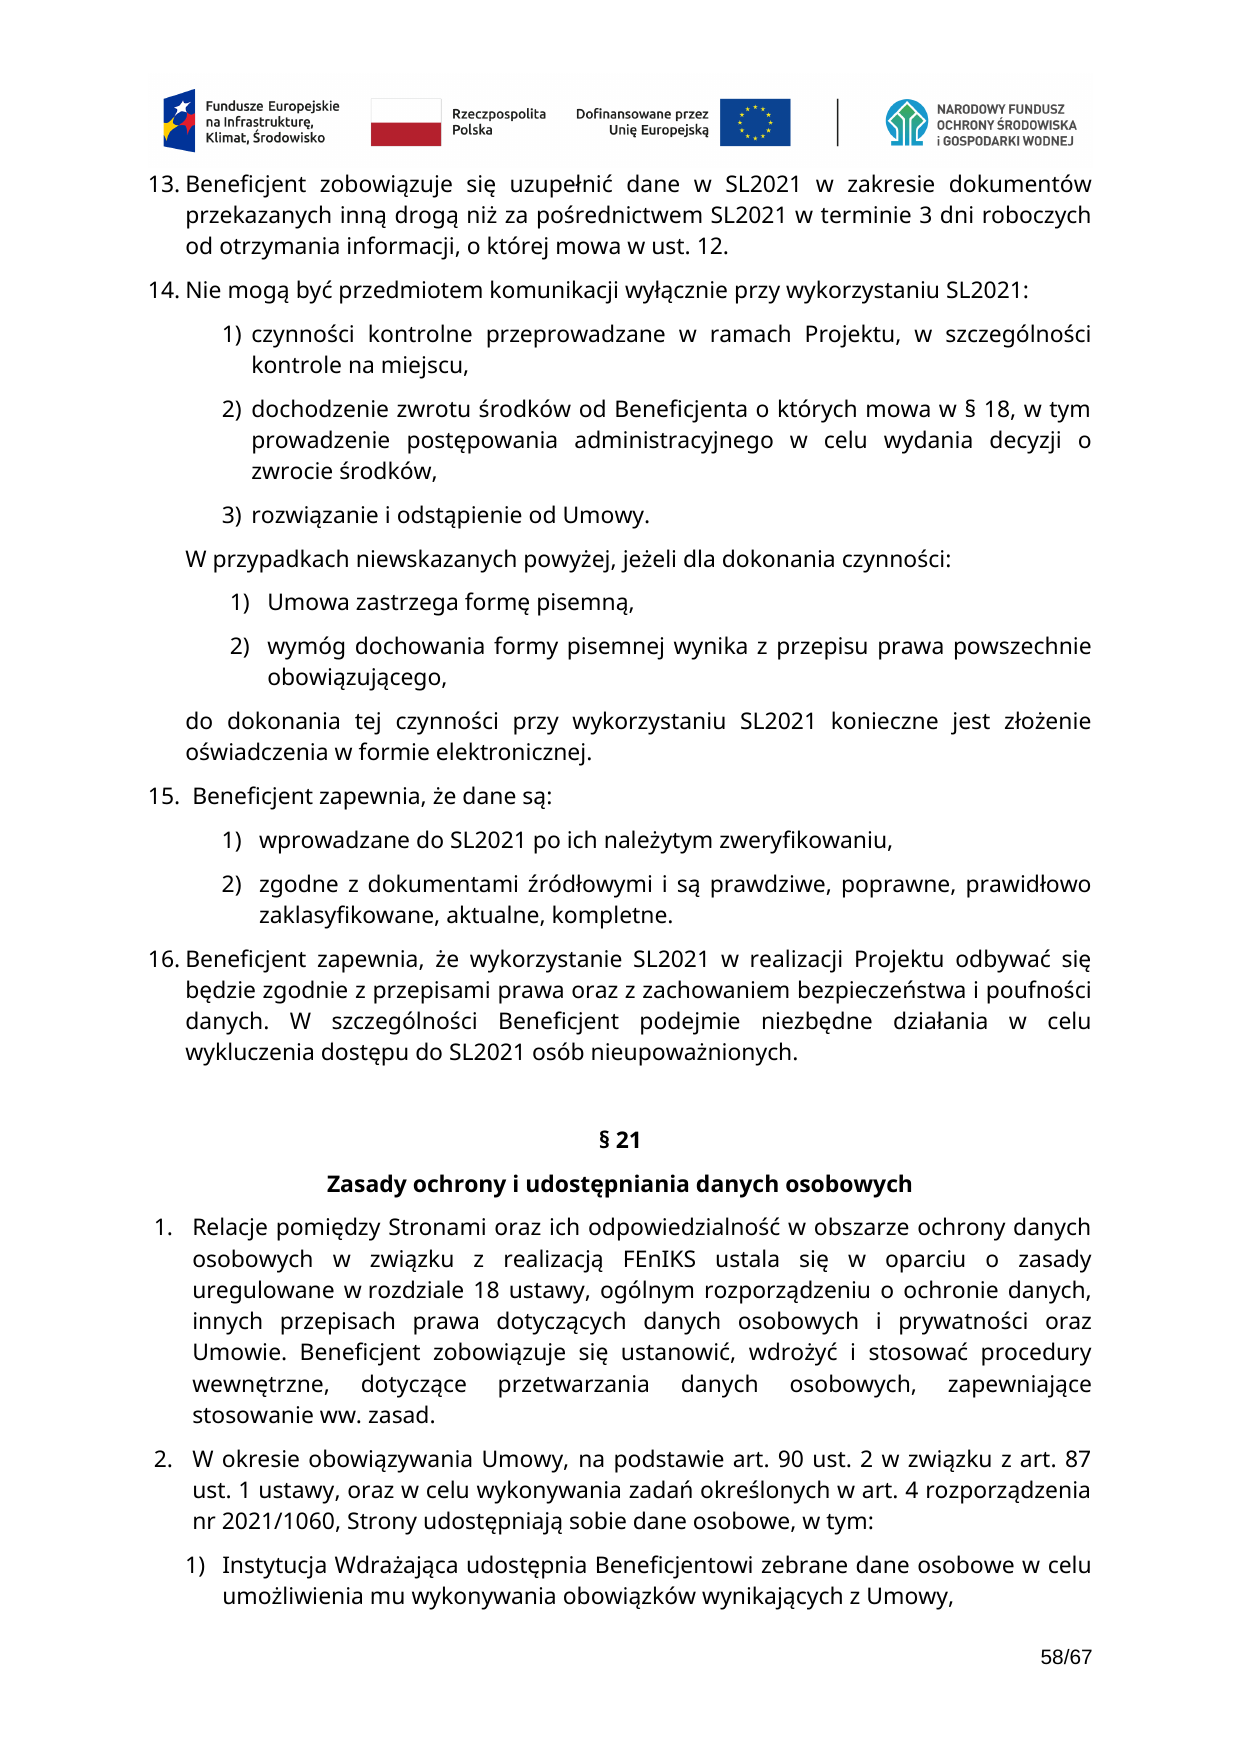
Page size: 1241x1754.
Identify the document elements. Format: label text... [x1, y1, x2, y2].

list W okresie obowiązywania Umowy, na podstawie art. 90 ust. 2 w związku z art. 87 ust. 1 ustawy, oraz w celu wykonywania zadań określonych w art. 4 rozporządzenia nr 2021/1060, Strony udostępniają sobie dane osobowe, w tym: [148, 1442, 1092, 1536]
text 15. Beneficjent zapewnia, że dane są: [148, 780, 1092, 811]
list Umowa zastrzega formę pisemną, [229, 586, 1092, 617]
text Zasady ochrony i udostępniania danych osobowych [148, 1167, 1092, 1199]
text 14. Nie mogą być przedmiotem komunikacji wyłącznie przy wykorzystaniu SL2021: [148, 274, 1092, 305]
list wymóg dochowania formy pisemnej wynika z przepisu prawa powszechnie obowiązującego, [229, 630, 1092, 692]
list czynności kontrolne przeprowadzane w ramach Projektu, w szczególności kontrole na miejscu, [222, 317, 1092, 380]
text 1) wprowadzane do SL2021 po ich należytym zweryfikowaniu, [221, 824, 1092, 855]
picture [147, 73, 1093, 168]
list Relacje pomiędzy Stronami oraz ich odpowiedzialność w obszarze ochrony danych osobowych w związku z realizacją FEnIKS ustala się w oparciu o zasady uregulowane w rozdziale 18 ustawy, ogólnym rozporządzeniu o ochronie danych, innych przepisach prawa dotyczących danych osobowych i prywatności oraz Umowie. Beneficjent zobowiązuje się ustanowić, wdrożyć i stosować procedury wewnętrzne, dotyczące przetwarzania danych osobowych, zapewniające stosowanie ww. zasad. [148, 1211, 1092, 1430]
list dochodzenie zwrotu środków od Beneficjenta o których mowa w § 18, w tym prowadzenie postępowania administracyjnego w celu wydania decyzji o zwrocie środków, [222, 392, 1092, 486]
text 2) zgodne z dokumentami źródłowymi i są prawdziwe, poprawne, prawidłowo zaklasyfikowane, aktualne, kompletne. [221, 867, 1092, 930]
text § 21 [148, 1124, 1092, 1155]
list Beneficjent zapewnia, że wykorzystanie SL2021 w realizacji Projektu odbywać się będzie zgodnie z przepisami prawa oraz z zachowaniem bezpieczeństwa i poufności danych. W szczególności Beneficjent podejmie niezbędne działania w celu wykluczenia dostępu do SL2021 osób nieupoważnionych. [148, 942, 1092, 1067]
text 13. Beneficjent zobowiązuje się uzupełnić dane w SL2021 w zakresie dokumentów przekazanych inną drogą niż za pośrednictwem SL2021 w terminie 3 dni roboczych od otrzymania informacji, o której mowa w ust. 12. [148, 168, 1092, 261]
text do dokonania tej czynności przy wykorzystaniu SL2021 konieczne jest złożenie oświadczenia w formie elektronicznej. [185, 705, 1092, 767]
list Instytucja Wdrażająca udostępnia Beneficjentowi zebrane dane osobowe w celu umożliwienia mu wykonywania obowiązków wynikających z Umowy, [185, 1549, 1092, 1611]
list rozwiązanie i odstąpienie od Umowy. [222, 499, 1092, 530]
text W przypadkach niewskazanych powyżej, jeżeli dla dokonania czynności: [185, 542, 1092, 574]
